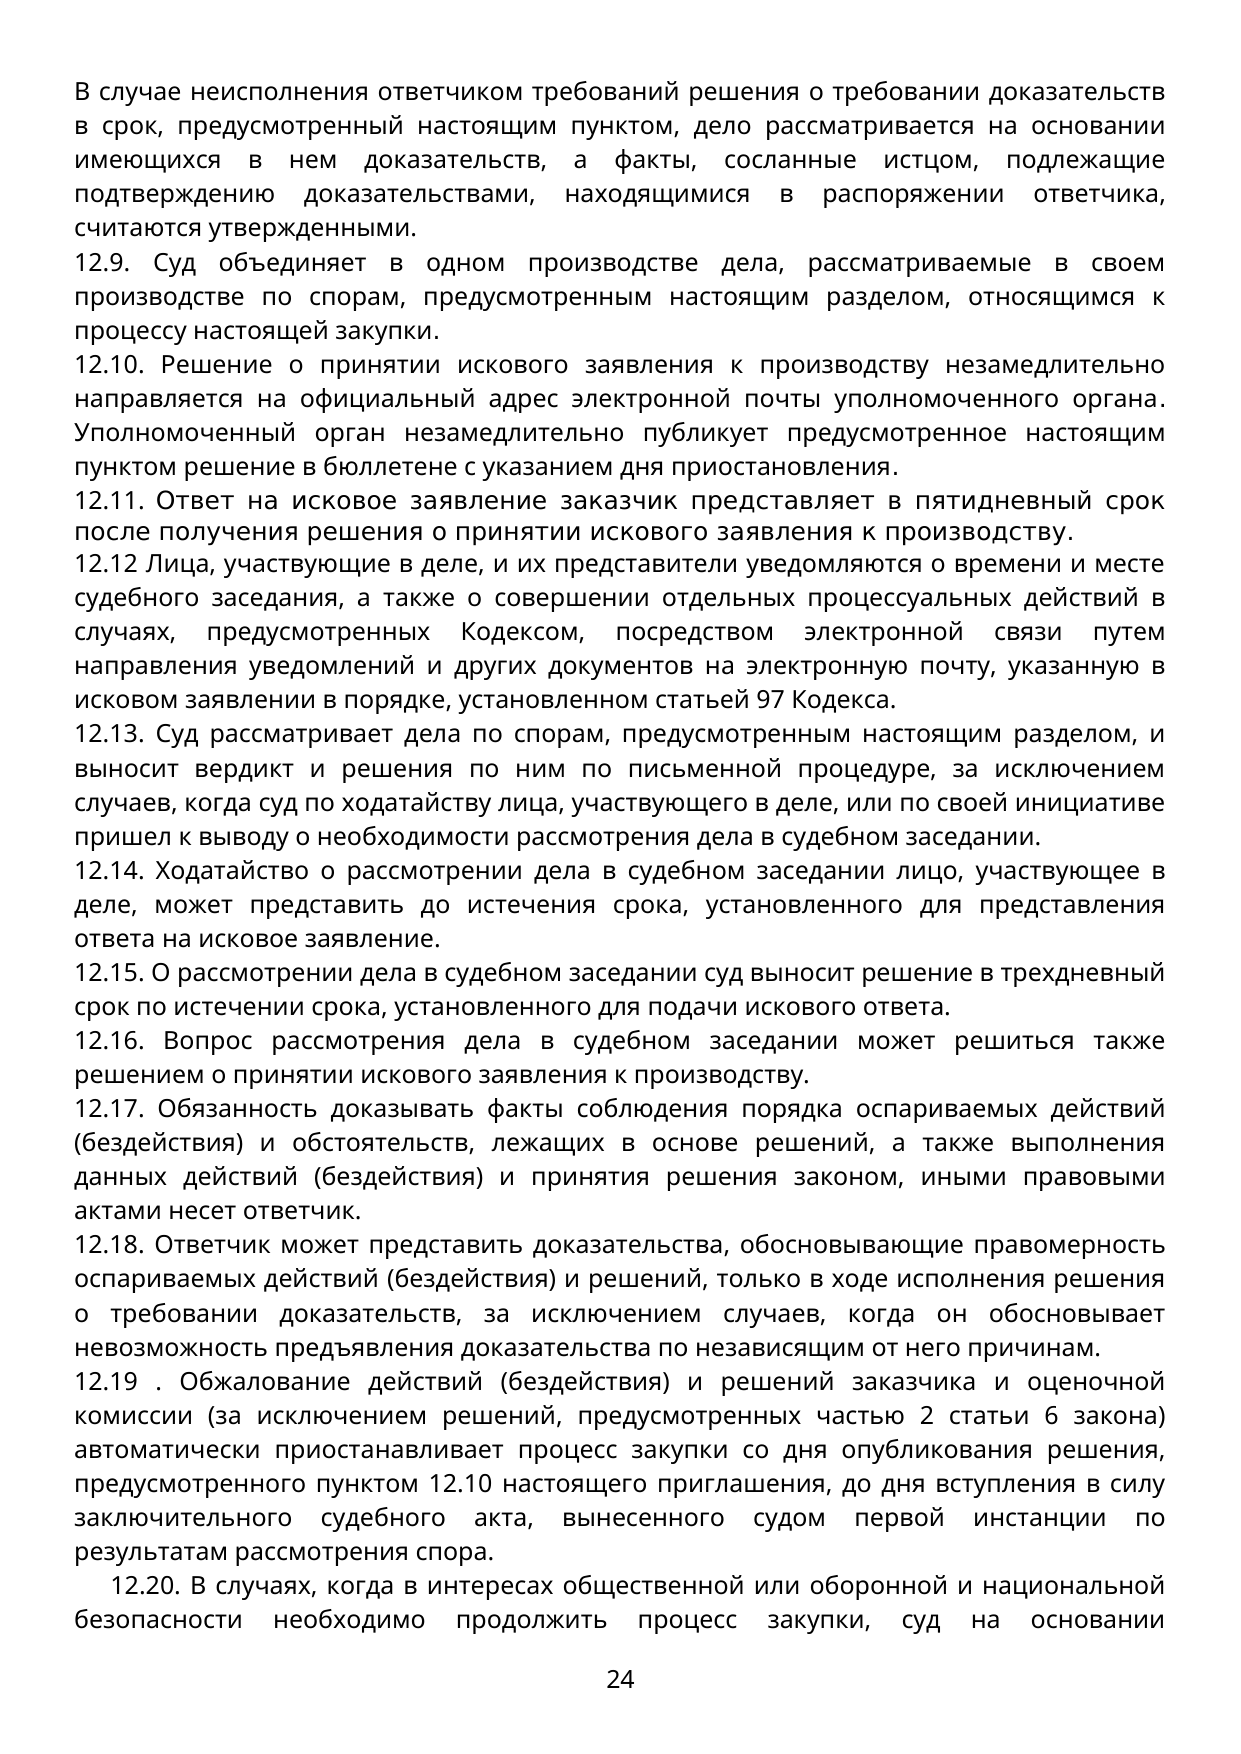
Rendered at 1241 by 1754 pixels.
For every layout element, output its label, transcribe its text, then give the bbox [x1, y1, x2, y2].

text 12.17. Обязанность доказывать факты соблюдения порядка оспариваемых действий (бездействия) и обстоятельств, лежащих в основе решений, а также выполнения данных действий (бездействия) и принятия решения законом, иными правовыми актами несет ответчик. [74, 1091, 1167, 1227]
text 12.14. Ходатайство о рассмотрении дела в судебном заседании лицо, участвующее в деле, может представить до истечения срока, установленного для представления ответа на исковое заявление. [74, 852, 1167, 954]
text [74, 1568, 1167, 1636]
text 12.13. Суд рассматривает дела по спорам, предусмотренным настоящим разделом, и выносит вердикт и решения по ним по письменной процедуре, за исключением случаев, когда суд по ходатайству лица, участвующего в деле, или по своей инициативе пришел к выводу о необходимости рассмотрения дела в судебном заседании. [74, 716, 1167, 852]
text 12.10. Решение о принятии искового заявления к производству незамедлительно направляется на официальный адрес электронной почты уполномоченного органа. Уполномоченный орган незамедлительно публикует предусмотренное настоящим пунктом решение в бюллетене с указанием дня приостановления. [74, 346, 1167, 483]
text 12.19 . Обжалование действий (бездействия) и решений заказчика и оценочной комиссии (за исключением решений, предусмотренных частью 2 статьи 6 закона) автоматически приостанавливает процесс закупки со дня опубликования решения, предусмотренного пунктом 12.10 настоящего приглашения, до дня вступления в силу заключительного судебного акта, вынесенного судом первой инстанции по результатам рассмотрения спора. [74, 1363, 1167, 1568]
text 12.18. Ответчик может представить доказательства, обосновывающие правомерность оспариваемых действий (бездействия) и решений, только в ходе исполнения решения о требовании доказательств, за исключением случаев, когда он обосновывает невозможность предъявления доказательства по независящим от него причинам. [74, 1227, 1167, 1363]
text 12.9. Суд объединяет в одном производстве дела, рассматриваемые в своем производстве по спорам, предусмотренным настоящим разделом, относящимся к процессу настоящей закупки. [74, 244, 1167, 346]
text 12.12 Лица, участвующие в деле, и их представители уведомляются о времени и месте судебного заседания, а также о совершении отдельных процессуальных действий в случаях, предусмотренных Кодексом, посредством электронной связи путем направления уведомлений и других документов на электронную почту, указанную в исковом заявлении в порядке, установленном статьей 97 Кодекса. [74, 546, 1167, 716]
text 12.15. О рассмотрении дела в судебном заседании суд выносит решение в трехдневный срок по истечении срока, установленного для подачи искового ответа. [74, 954, 1167, 1023]
text 12.16. Вопрос рассмотрения дела в судебном заседании может решиться также решением о принятии искового заявления к производству. [74, 1023, 1167, 1091]
text В случае неисполнения ответчиком требований решения о требовании доказательств в срок, предусмотренный настоящим пунктом, дело рассматривается на основании имеющихся в нем доказательств, а факты, сосланные истцом, подлежащие подтверждению доказательствами, находящимися в распоряжении ответчика, считаются утвержденными. [74, 74, 1167, 244]
text 12.11. Ответ на исковое заявление заказчик представляет в пятидневный срок после получения решения о принятии искового заявления к производству. [74, 483, 1167, 546]
